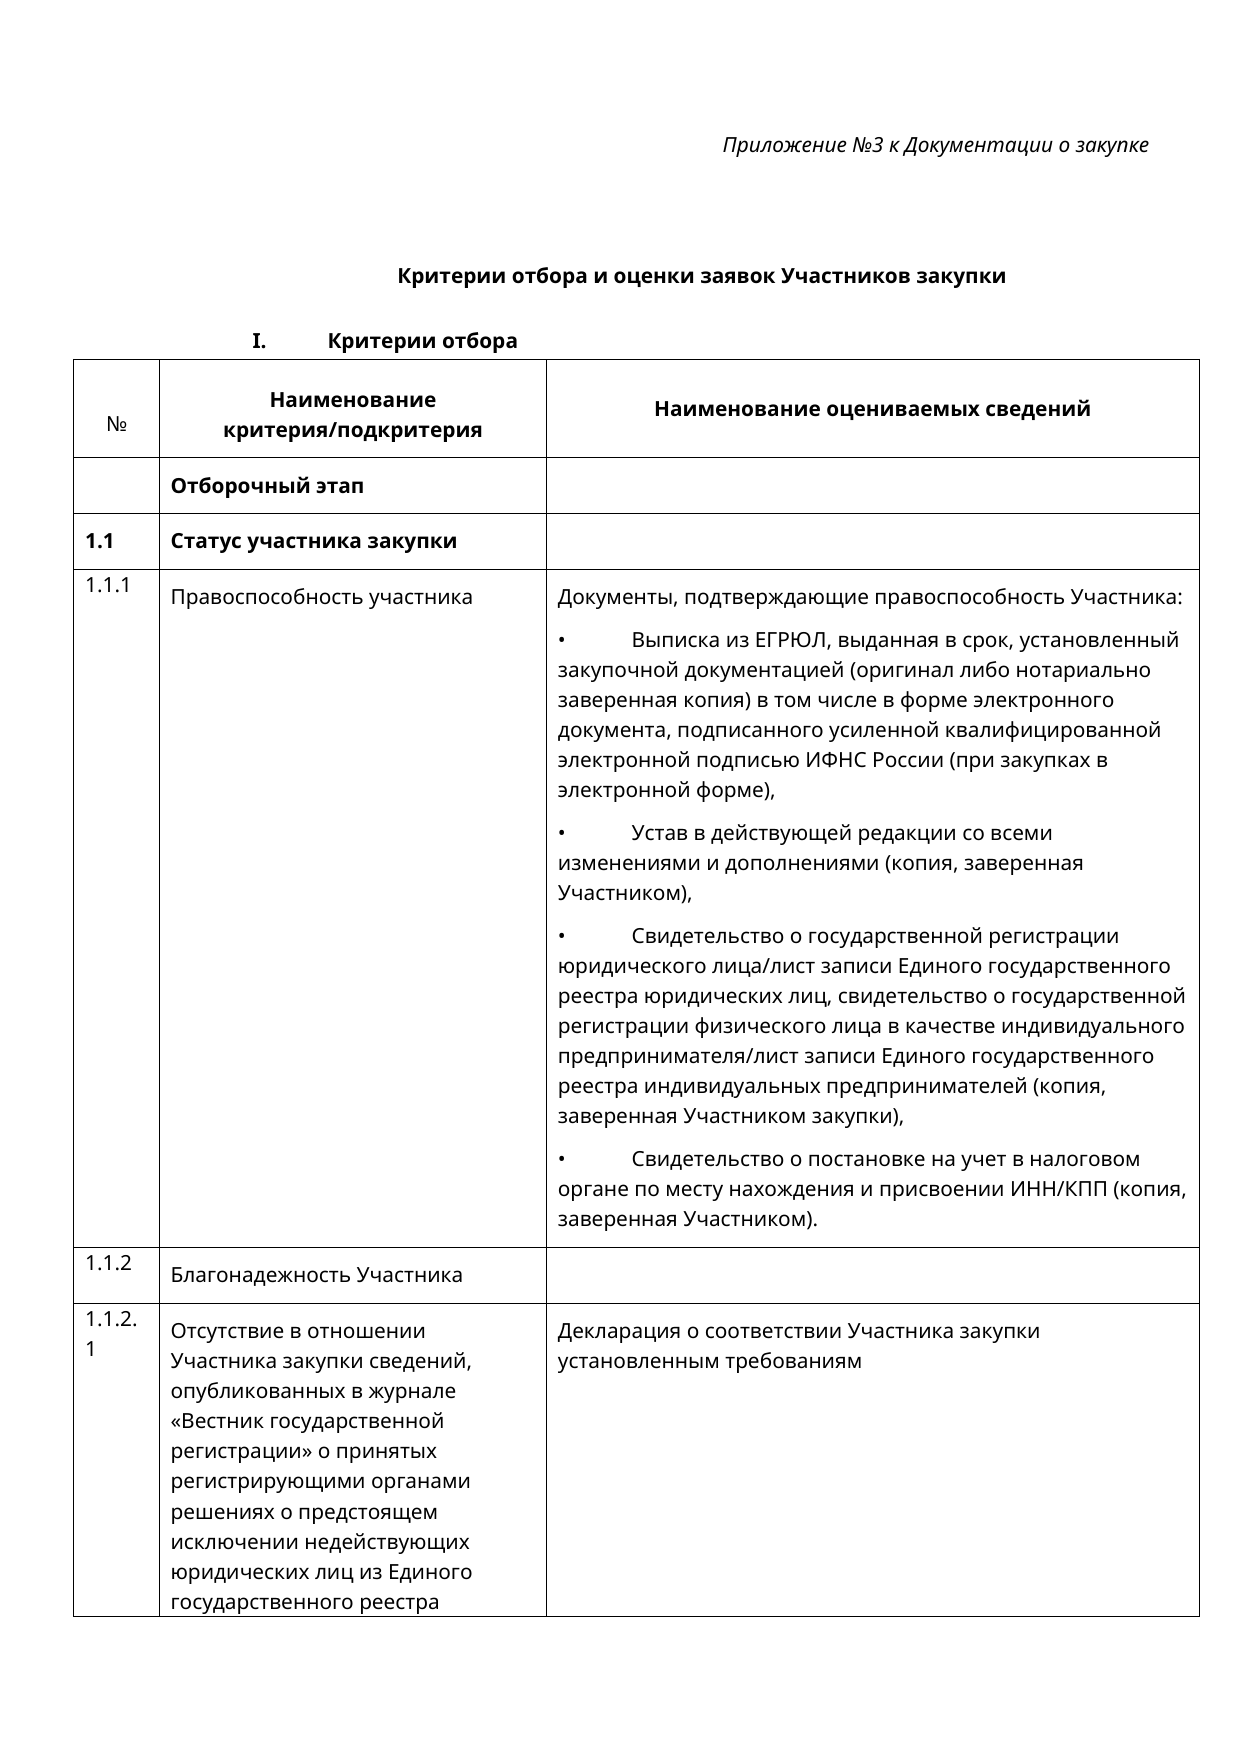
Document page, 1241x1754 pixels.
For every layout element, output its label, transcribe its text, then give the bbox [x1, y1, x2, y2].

table_cell Правоспособность участника [160, 570, 546, 1247]
table_cell 1.1.2.1 [74, 1304, 159, 1616]
table_header Наименование критерия/подкритерия [160, 360, 546, 457]
table_cell Благонадежность Участника [160, 1248, 546, 1303]
table_cell [547, 458, 1199, 513]
table_cell 1.1.1 [74, 570, 159, 1247]
table_header Наименование оцениваемых сведений [547, 360, 1199, 457]
table_cell Статус участника закупки [160, 514, 546, 569]
table_cell 1.1.2 [74, 1248, 159, 1303]
list Приложение №3 к Документации о закупке [252, 131, 1152, 159]
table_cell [160, 1304, 546, 1616]
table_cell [547, 1304, 1199, 1616]
table_cell Отборочный этап [160, 458, 546, 513]
table_cell [74, 458, 159, 513]
table_cell 1.1 [74, 514, 159, 569]
table_cell [547, 1248, 1199, 1303]
table_cell Документы, подтверждающие правоспособность Участника: • Выписка из ЕГРЮЛ, выданная в срок, установленный закупочной документацией (оригинал либо нотариально заверенная копия) в том числе в форме электронного документа, подписанного усиленной квалифицированной электронной подписью ИФНС России (при закупках в электронной форме), • Устав в действующей редакции со всеми изменениями и дополнениями (копия, заверенная Участником), • Свидетельство о государственной регистрации юридического лица/лист записи Единого государственного реестра юридических лиц, свидетельство о государственной регистрации физического лица в качестве индивидуального предпринимателя/лист записи Единого государственного реестра индивидуальных предпринимателей (копия, заверенная Участником закупки), • Свидетельство о постановке на учет в налоговом органе по месту нахождения и присвоении ИНН/КПП (копия, заверенная Участником). [547, 570, 1199, 1247]
table_header № [74, 360, 159, 457]
table_cell [547, 514, 1199, 569]
list Критерии отбора и оценки заявок Участников закупки [252, 261, 1152, 289]
list Критерии отбора [252, 326, 1152, 355]
